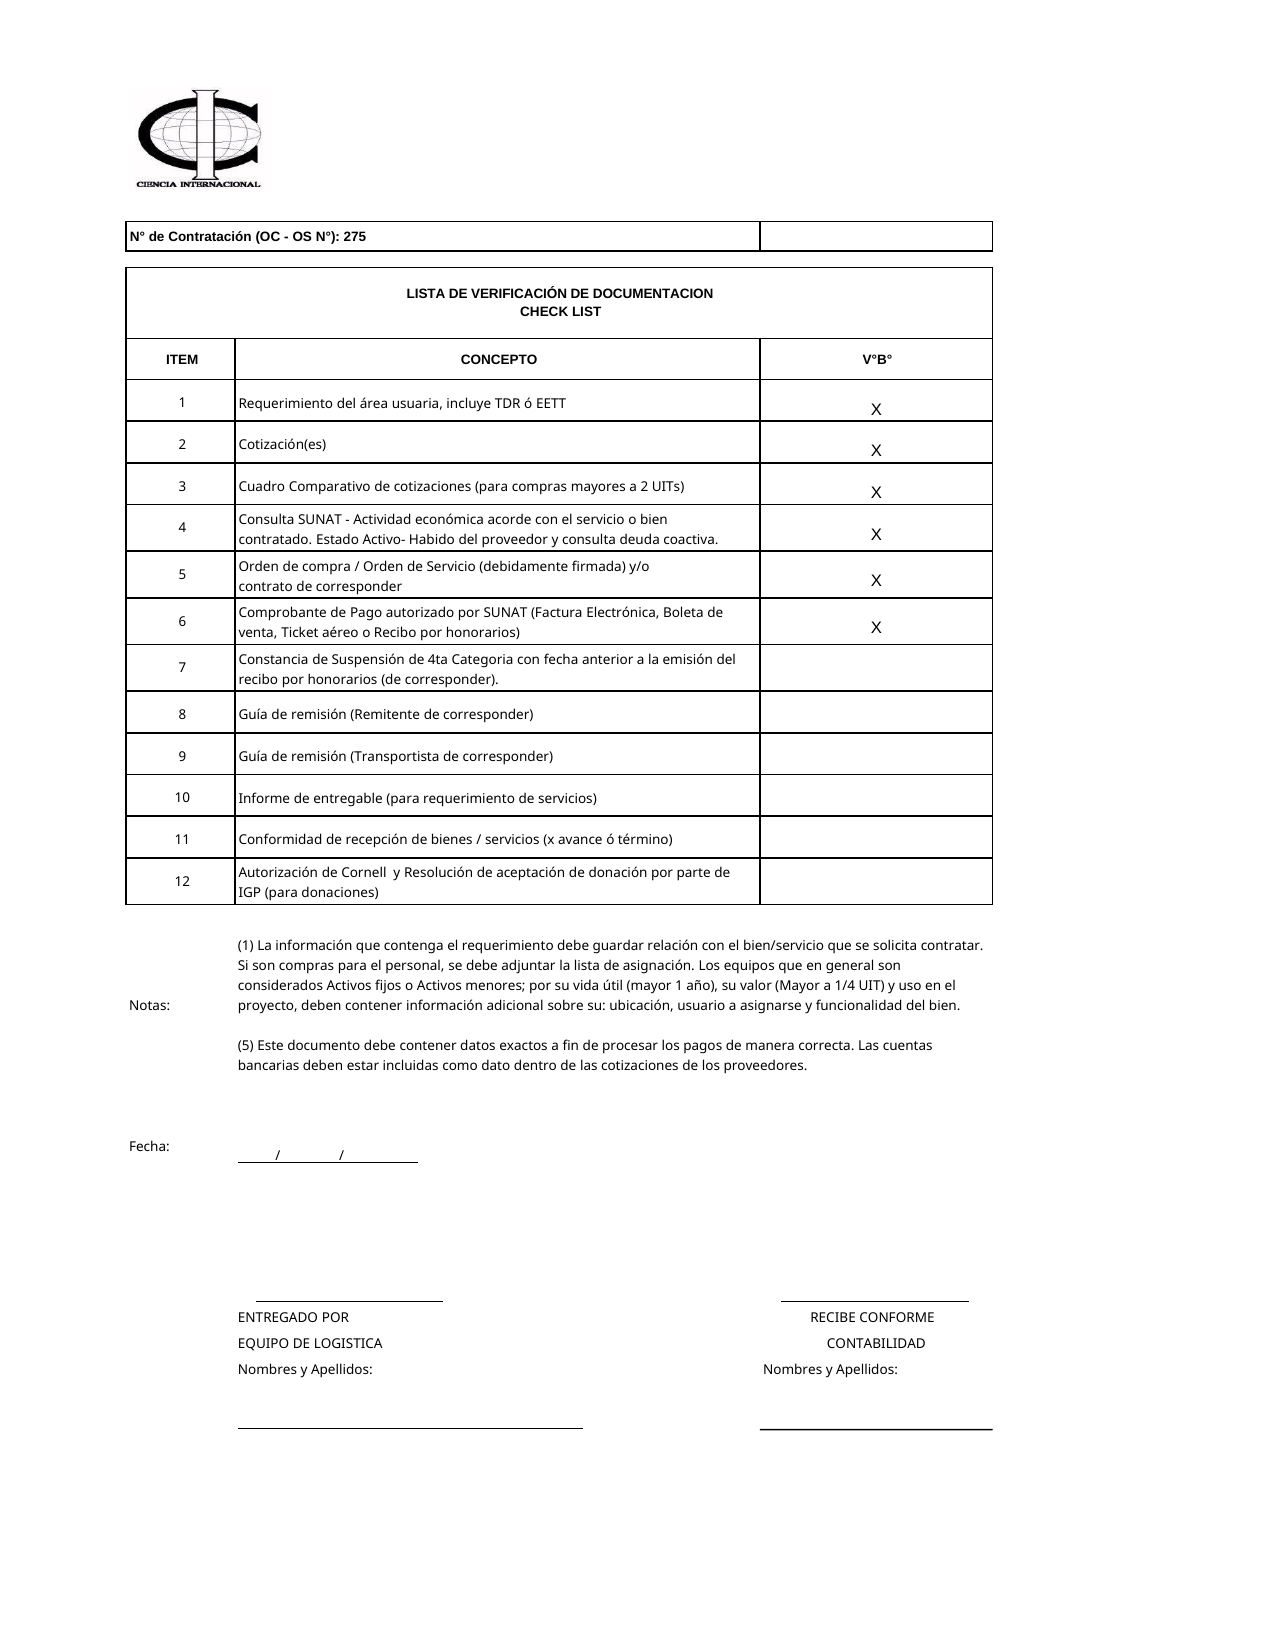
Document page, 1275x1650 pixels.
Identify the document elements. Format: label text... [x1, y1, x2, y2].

table_cell Cuadro Comparativo de cotizaciones (para compras mayores a 2 UITs) [236, 464, 759, 504]
table_cell 6 [127, 599, 234, 644]
table_cell [761, 859, 992, 904]
table_header N° de Contratación (OC - OS N°): 275 [127, 222, 759, 250]
table_cell Autorización de Cornell y Resolución de aceptación de donación por parte de IGP (para donaciones) [236, 859, 759, 904]
table_header [761, 222, 992, 250]
table_cell 1 [127, 380, 234, 420]
text EQUIPO DE LOGISTICA CONTABILIDAD [238, 1334, 1096, 1352]
text Notas: [129, 996, 174, 1014]
table_cell [761, 817, 992, 857]
text / / [238, 1146, 1096, 1164]
table_cell [761, 775, 992, 815]
table_cell 3 [127, 464, 234, 504]
picture [135, 87, 271, 192]
table_cell CONCEPTO [236, 339, 759, 379]
table_cell ITEM [127, 339, 234, 379]
table_cell 5 [127, 552, 234, 597]
table_cell 10 [127, 775, 234, 815]
table_cell Cotización(es) [236, 422, 759, 462]
table_cell 9 [127, 734, 234, 774]
table_cell Requerimiento del área usuaria, incluye TDR ó EETT [236, 380, 759, 420]
table_cell [761, 692, 992, 732]
table_cell Guía de remisión (Transportista de corresponder) [236, 734, 759, 774]
text (1) La información que contenga el requerimiento debe guardar relación con el bien/servicio que se solicita contratar. Si son compras para el personal, se debe adjuntar la lista de asignación. Los equipos que en general son considerados Activos fijos o Activos menores; por su vida útil (mayor 1 año), su valor (Mayor a 1/4 UIT) y uso en el proyecto, deben contener información adicional sobre su: ubicación, usuario a asignarse y funcionalidad del bien. [238, 936, 989, 1014]
table_cell Comprobante de Pago autorizado por SUNAT (Factura Electrónica, Boleta de venta, Ticket aéreo o Recibo por honorarios) [236, 599, 759, 644]
table_cell Constancia de Suspensión de 4ta Categoria con fecha anterior a la emisión del recibo por honorarios (de corresponder). [236, 645, 759, 690]
table_cell Informe de entregable (para requerimiento de servicios) [236, 775, 759, 815]
table_cell Orden de compra / Orden de Servicio (debidamente firmada) y/o contrato de corresponder [236, 552, 759, 597]
table_cell Guía de remisión (Remitente de corresponder) [236, 692, 759, 732]
table_cell X [761, 464, 992, 504]
table_cell X [761, 505, 992, 550]
table_cell 12 [127, 859, 234, 904]
text ENTREGADO POR RECIBE CONFORME [238, 1308, 1096, 1327]
table_cell X [761, 552, 992, 597]
text Nombres y Apellidos: Nombres y Apellidos: [238, 1360, 1096, 1378]
table_cell V°B° [761, 339, 992, 379]
table_cell 4 [127, 505, 234, 550]
table_cell Conformidad de recepción de bienes / servicios (x avance ó término) [236, 817, 759, 857]
text Fecha: [129, 1137, 174, 1156]
table_cell X [761, 380, 992, 420]
table_cell 2 [127, 422, 234, 462]
table_cell 7 [127, 645, 234, 690]
table_cell X [761, 422, 992, 462]
table_cell [761, 645, 992, 690]
table_cell 11 [127, 817, 234, 857]
text (5) Este documento debe contener datos exactos a fin de procesar los pagos de manera correcta. Las cuentas bancarias deben estar incluidas como dato dentro de las cotizaciones de los proveedores. [238, 1036, 960, 1074]
table_cell X [761, 599, 992, 644]
table_header LISTA DE VERIFICACIÓN DE DOCUMENTACION CHECK LIST [127, 268, 992, 337]
table_cell Consulta SUNAT - Actividad económica acorde con el servicio o bien contratado. Estado Activo- Habido del proveedor y consulta deuda coactiva. [236, 505, 759, 550]
table_cell 8 [127, 692, 234, 732]
table_cell [761, 734, 992, 774]
